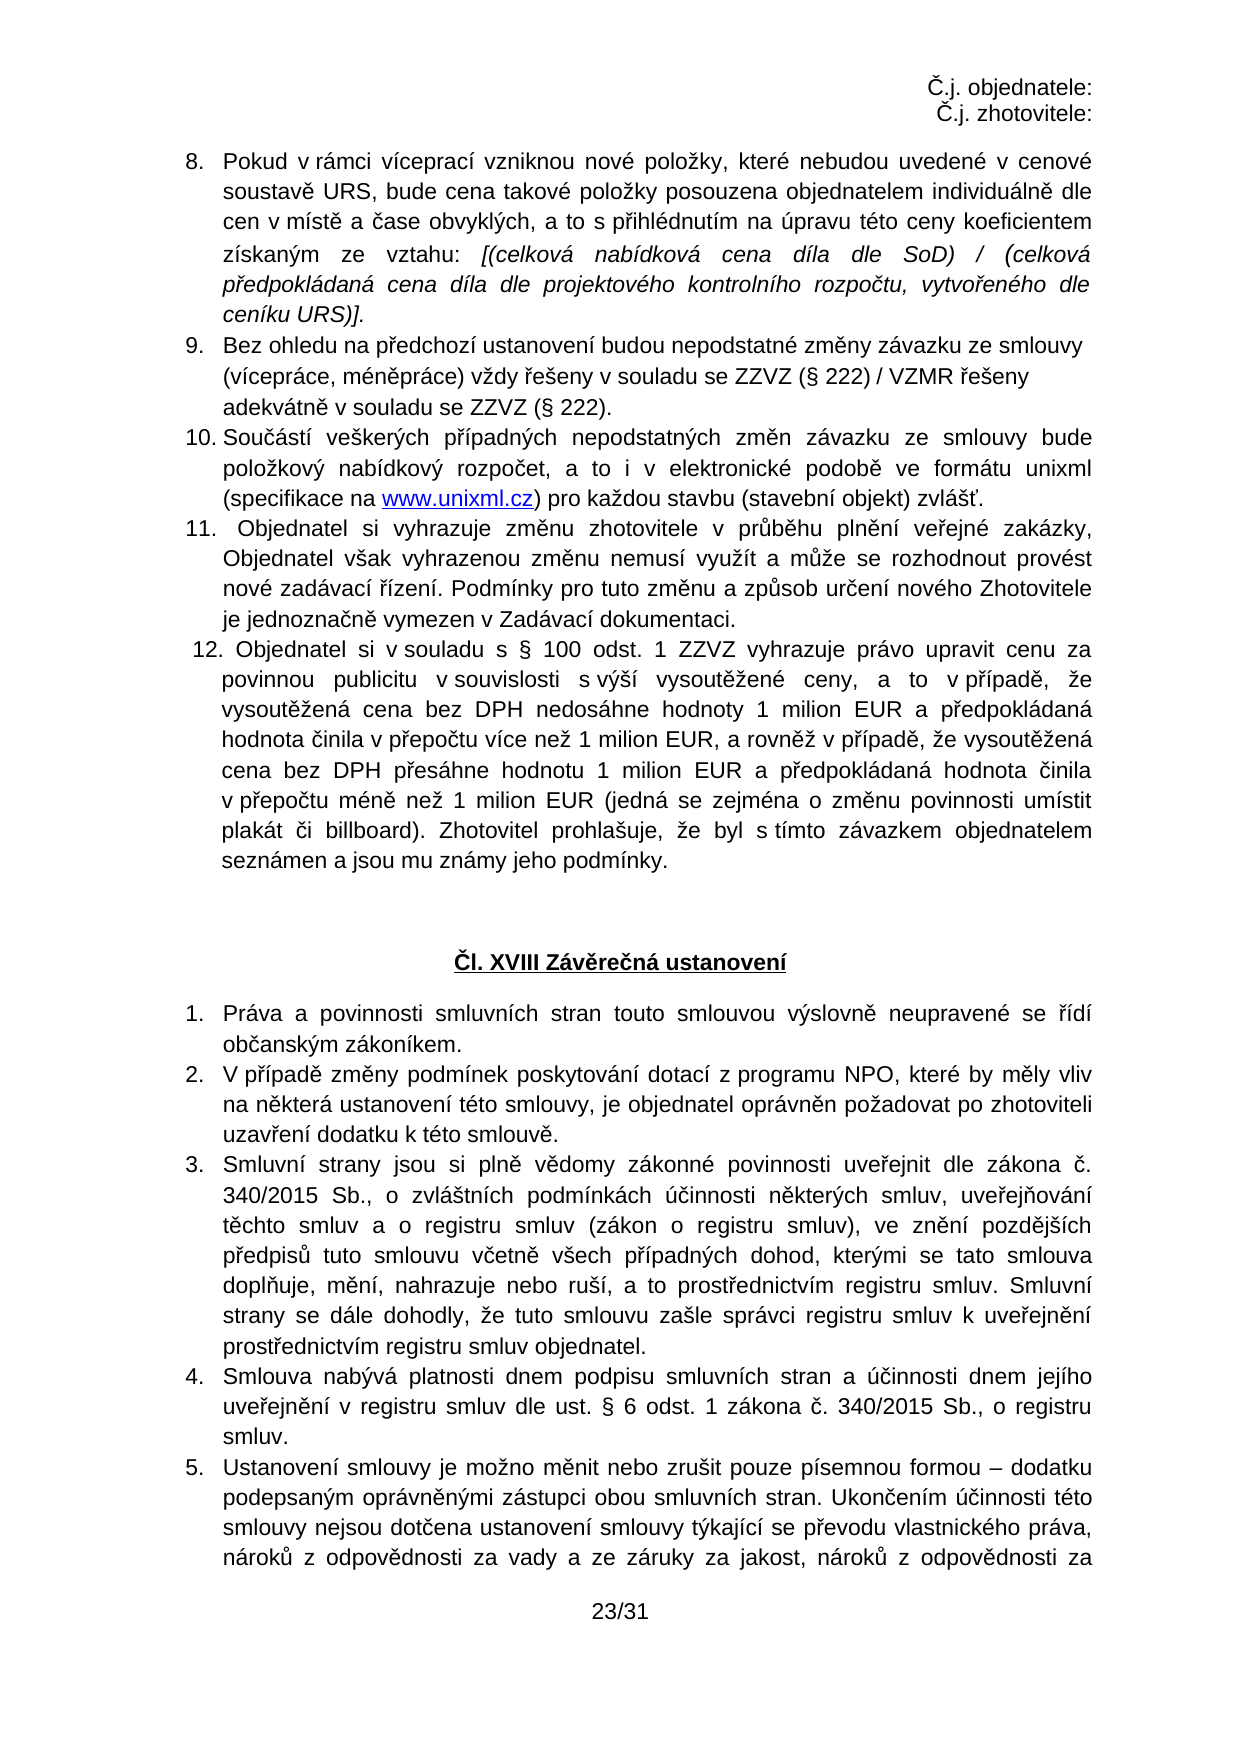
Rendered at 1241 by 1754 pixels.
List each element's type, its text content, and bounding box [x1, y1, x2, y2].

text Čl. XVIII Závěrečná ustanovení [148, 949, 1093, 976]
list Práva a povinnosti smluvních stran touto smlouvou výslovně neupravené se řídí občanským zákoníkem. [185, 1000, 1093, 1057]
list Objednatel si vyhrazuje změnu zhotovitele v průběhu plnění veřejné zakázky, Objednatel však vyhrazenou změnu nemusí využít a může se rozhodnout provést nové zadávací řízení. Podmínky pro tuto změnu a způsob určení nového Zhotovitele je jednoznačně vymezen v Zadávací dokumentaci. [185, 515, 1093, 632]
list V případě změny podmínek poskytování dotací z programu NPO, které by měly vliv na některá ustanovení této smlouvy, je objednatel oprávněn požadovat po zhotoviteli uzavření dodatku k této smlouvě. [185, 1061, 1093, 1147]
list 12. Objednatel si v souladu s § 100 odst. 1 ZZVZ vyhrazuje právo upravit cenu za povinnou publicitu v souvislosti s výší vysoutěžené ceny, a to v případě, že vysoutěžená cena bez DPH nedosáhne hodnoty 1 milion EUR a předpokládaná hodnota činila v přepočtu více než 1 milion EUR, a rovněž v případě, že vysoutěžená cena bez DPH přesáhne hodnotu 1 milion EUR a předpokládaná hodnota činila v přepočtu méně než 1 milion EUR (jedná se zejména o změnu povinnosti umístit plakát či billboard). Zhotovitel prohlašuje, že byl s tímto závazkem objednatelem seznámen a jsou mu známy jeho podmínky. [192, 636, 1093, 873]
list Smluvní strany jsou si plně vědomy zákonné povinnosti uveřejnit dle zákona č. 340/2015 Sb., o zvláštních podmínkách účinnosti některých smluv, uveřejňování těchto smluv a o registru smluv (zákon o registru smluv), ve znění pozdějších předpisů tuto smlouvu včetně všech případných dohod, kterými se tato smlouva doplňuje, mění, nahrazuje nebo ruší, a to prostřednictvím registru smluv. Smluvní strany se dále dohodly, že tuto smlouvu zašle správci registru smluv k uveřejnění prostřednictvím registru smluv objednatel. [185, 1151, 1093, 1359]
list Pokud v rámci víceprací vzniknou nové položky, které nebudou uvedené v cenové soustavě URS, bude cena takové položky posouzena objednatelem individuálně dle cen v místě a čase obvyklých, a to s přihlédnutím na úpravu této ceny koeficientem získaným ze vztahu: [(celková nabídková cena díla dle SoD) / (celková předpokládaná cena díla dle projektového kontrolního rozpočtu, vytvořeného dle ceníku URS)]. [185, 148, 1093, 328]
list Bez ohledu na předchozí ustanovení budou nepodstatné změny závazku ze smlouvy (vícepráce, méněpráce) vždy řešeny v souladu se ZZVZ (§ 222) / VZMR řešeny adekvátně v souladu se ZZVZ (§ 222). [185, 332, 1093, 420]
list Smlouva nabývá platnosti dnem podpisu smluvních stran a účinnosti dnem jejího uveřejnění v registru smluv dle ust. § 6 odst. 1 zákona č. 340/2015 Sb., o registru smluv. [185, 1363, 1093, 1449]
list Součástí veškerých případných nepodstatných změn závazku ze smlouvy bude položkový nabídkový rozpočet, a to i v elektronické podobě ve formátu unixml (specifikace na www.unixml.cz) pro každou stavbu (stavební objekt) zvlášť. [185, 424, 1093, 511]
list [185, 1453, 1093, 1570]
